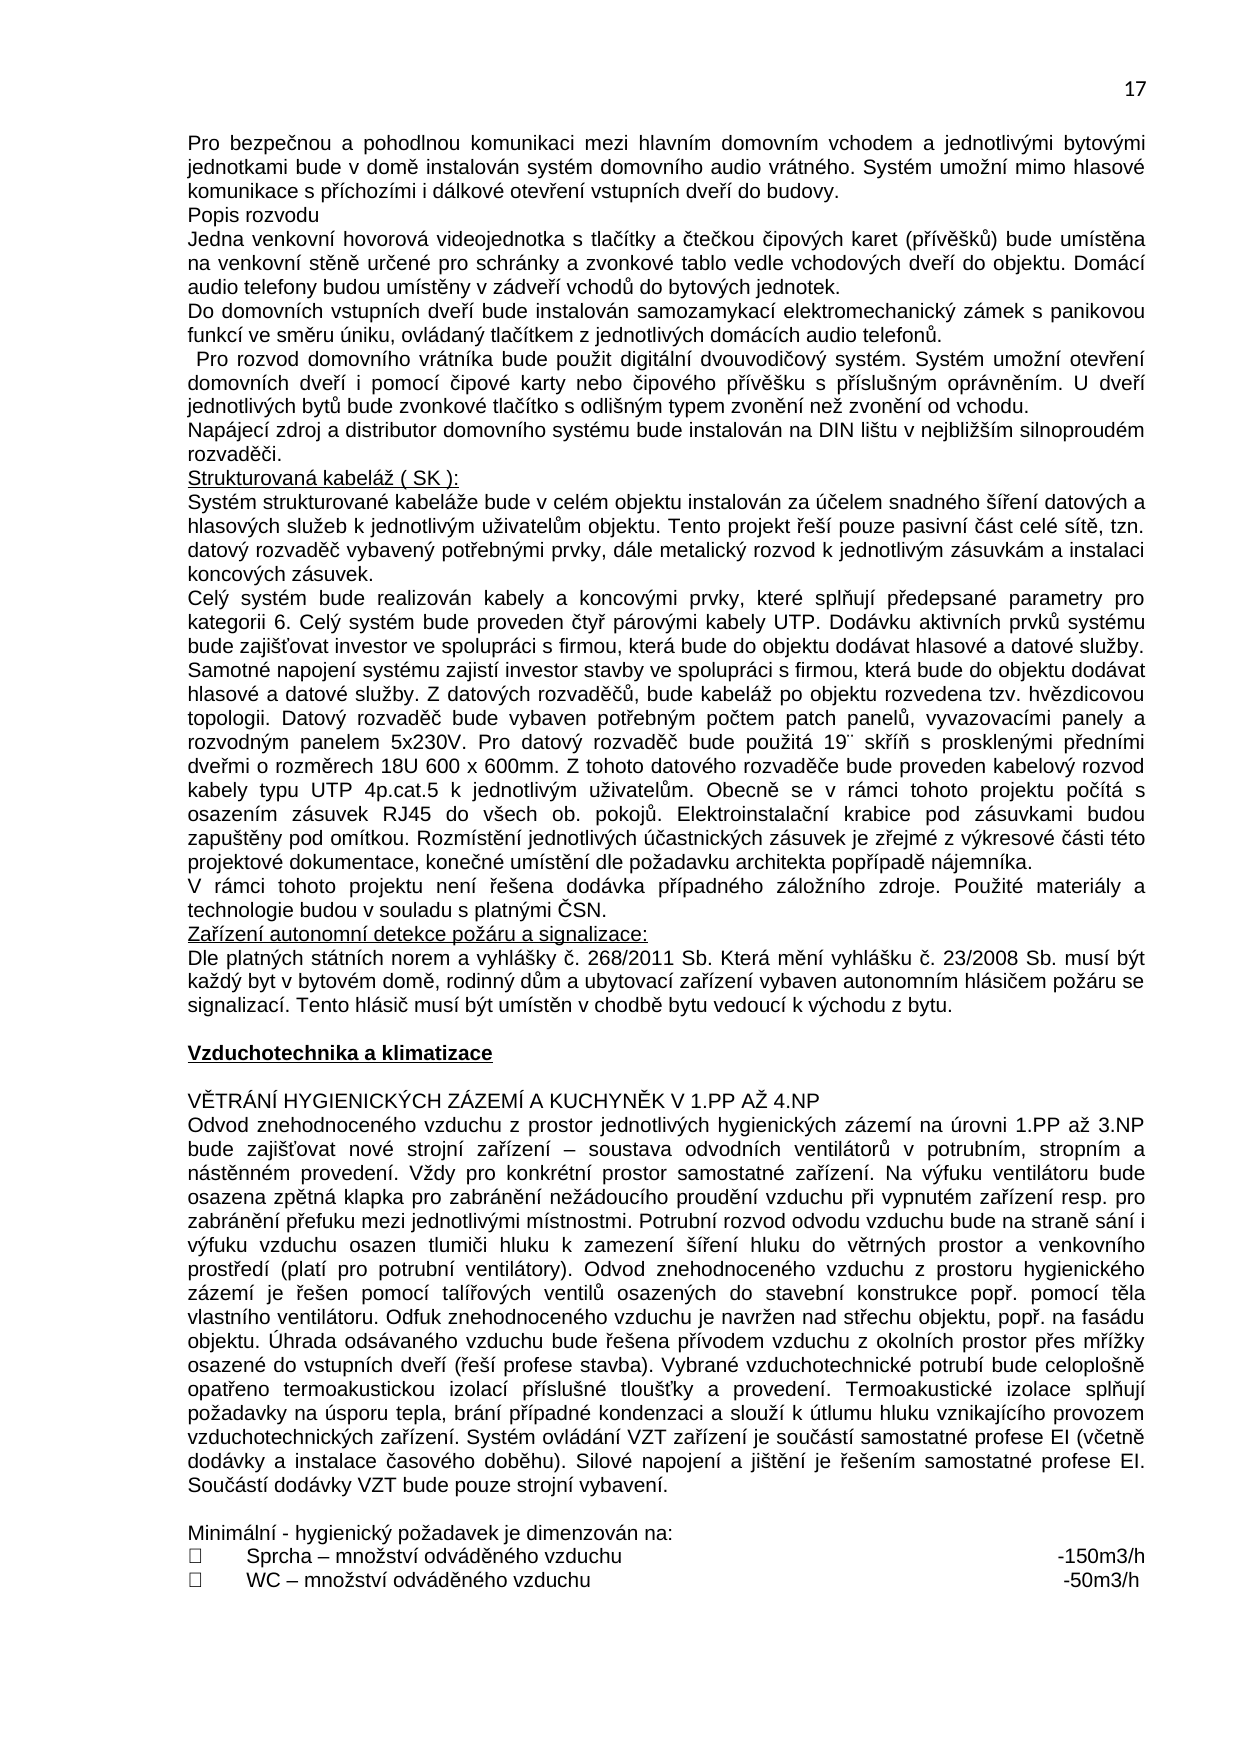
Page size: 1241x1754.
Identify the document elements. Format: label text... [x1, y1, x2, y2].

text V rámci tohoto projektu není řešena dodávka případného záložního zdroje. Použité materiály a technologie budou v souladu s platnými ČSN. [187, 873, 1146, 921]
text Pro rozvod domovního vrátníka bude použit digitální dvouvodičový systém. Systém umožní otevření domovních dveří i pomocí čipové karty nebo čipového přívěšku s příslušným oprávněním. U dveří jednotlivých bytů bude zvonkové tlačítko s odlišným typem zvonění než zvonění od vchodu. [187, 346, 1146, 418]
text Do domovních vstupních dveří bude instalován samozamykací elektromechanický zámek s panikovou funkcí ve směru úniku, ovládaný tlačítkem z jednotlivých domácích audio telefonů. [187, 298, 1146, 346]
text  Sprcha – množství odváděného vzduchu -150m3/h [187, 1544, 1146, 1568]
text Minimální - hygienický požadavek je dimenzován na: [187, 1520, 1146, 1544]
text Napájecí zdroj a distributor domovního systému bude instalován na DIN lištu v nejbližším silnoproudém rozvaděči. [187, 418, 1146, 466]
text Popis rozvodu [187, 203, 1146, 227]
text Systém strukturované kabeláže bude v celém objektu instalován za účelem snadného šíření datových a hlasových služeb k jednotlivým uživatelům objektu. Tento projekt řeší pouze pasivní část celé sítě, tzn. datový rozvaděč vybavený potřebnými prvky, dále metalický rozvod k jednotlivým zásuvkám a instalaci koncových zásuvek. [187, 490, 1146, 586]
text Strukturovaná kabeláž ( SK ): [187, 466, 1146, 490]
text  WC – množství odváděného vzduchu -50m3/h [187, 1568, 1146, 1592]
text VĚTRÁNÍ HYGIENICKÝCH ZÁZEMÍ A KUCHYNĚK V 1.PP AŽ 4.NP [187, 1089, 1146, 1113]
text Jedna venkovní hovorová videojednotka s tlačítky a čtečkou čipových karet (přívěšků) bude umístěna na venkovní stěně určené pro schránky a zvonkové tablo vedle vchodových dveří do objektu. Domácí audio telefony budou umístěny v zádveří vchodů do bytových jednotek. [187, 227, 1146, 298]
text Dle platných státních norem a vyhlášky č. 268/2011 Sb. Která mění vyhlášku č. 23/2008 Sb. musí být každý byt v bytovém domě, rodinný dům a ubytovací zařízení vybaven autonomním hlásičem požáru se signalizací. Tento hlásič musí být umístěn v chodbě bytu vedoucí k východu z bytu. [187, 945, 1146, 1017]
text Pro bezpečnou a pohodlnou komunikaci mezi hlavním domovním vchodem a jednotlivými bytovými jednotkami bude v domě instalován systém domovního audio vrátného. Systém umožní mimo hlasové komunikace s příchozími i dálkové otevření vstupních dveří do budovy. [187, 131, 1146, 203]
text Odvod znehodnoceného vzduchu z prostor jednotlivých hygienických zázemí na úrovni 1.PP až 3.NP bude zajišťovat nové strojní zařízení – soustava odvodních ventilátorů v potrubním, stropním a nástěnném provedení. Vždy pro konkrétní prostor samostatné zařízení. Na výfuku ventilátoru bude osazena zpětná klapka pro zabránění nežádoucího proudění vzduchu při vypnutém zařízení resp. pro zabránění přefuku mezi jednotlivými místnostmi. Potrubní rozvod odvodu vzduchu bude na straně sání i výfuku vzduchu osazen tlumiči hluku k zamezení šíření hluku do větrných prostor a venkovního prostředí (platí pro potrubní ventilátory). Odvod znehodnoceného vzduchu z prostoru hygienického zázemí je řešen pomocí talířových ventilů osazených do stavební konstrukce popř. pomocí těla vlastního ventilátoru. Odfuk znehodnoceného vzduchu je navržen nad střechu objektu, popř. na fasádu objektu. Úhrada odsávaného vzduchu bude řešena přívodem vzduchu z okolních prostor přes mřížky osazené do vstupních dveří (řeší profese stavba). Vybrané vzduchotechnické potrubí bude celoplošně opatřeno termoakustickou izolací příslušné tloušťky a provedení. Termoakustické izolace splňují požadavky na úsporu tepla, brání případné kondenzaci a slouží k útlumu hluku vznikajícího provozem vzduchotechnických zařízení. Systém ovládání VZT zařízení je součástí samostatné profese EI (včetně dodávky a instalace časového doběhu). Silové napojení a jištění je řešením samostatné profese EI. Součástí dodávky VZT bude pouze strojní vybavení. [187, 1113, 1146, 1496]
text Vzduchotechnika a klimatizace [187, 1041, 1146, 1065]
text Celý systém bude realizován kabely a koncovými prvky, které splňují předepsané parametry pro kategorii 6. Celý systém bude proveden čtyř párovými kabely UTP. Dodávku aktivních prvků systému bude zajišťovat investor ve spolupráci s firmou, která bude do objektu dodávat hlasové a datové služby. Samotné napojení systému zajistí investor stavby ve spolupráci s firmou, která bude do objektu dodávat hlasové a datové služby. Z datových rozvaděčů, bude kabeláž po objektu rozvedena tzv. hvězdicovou topologii. Datový rozvaděč bude vybaven potřebným počtem patch panelů, vyvazovacími panely a rozvodným panelem 5x230V. Pro datový rozvaděč bude použitá 19¨ skříň s prosklenými předními dveřmi o rozměrech 18U 600 x 600mm. Z tohoto datového rozvaděče bude proveden kabelový rozvod kabely typu UTP 4p.cat.5 k jednotlivým uživatelům. Obecně se v rámci tohoto projektu počítá s osazením zásuvek RJ45 do všech ob. pokojů. Elektroinstalační krabice pod zásuvkami budou zapuštěny pod omítkou. Rozmístění jednotlivých účastnických zásuvek je zřejmé z výkresové části této projektové dokumentace, konečné umístění dle požadavku architekta popřípadě nájemníka. [187, 586, 1146, 873]
text Zařízení autonomní detekce požáru a signalizace: [187, 921, 1146, 945]
